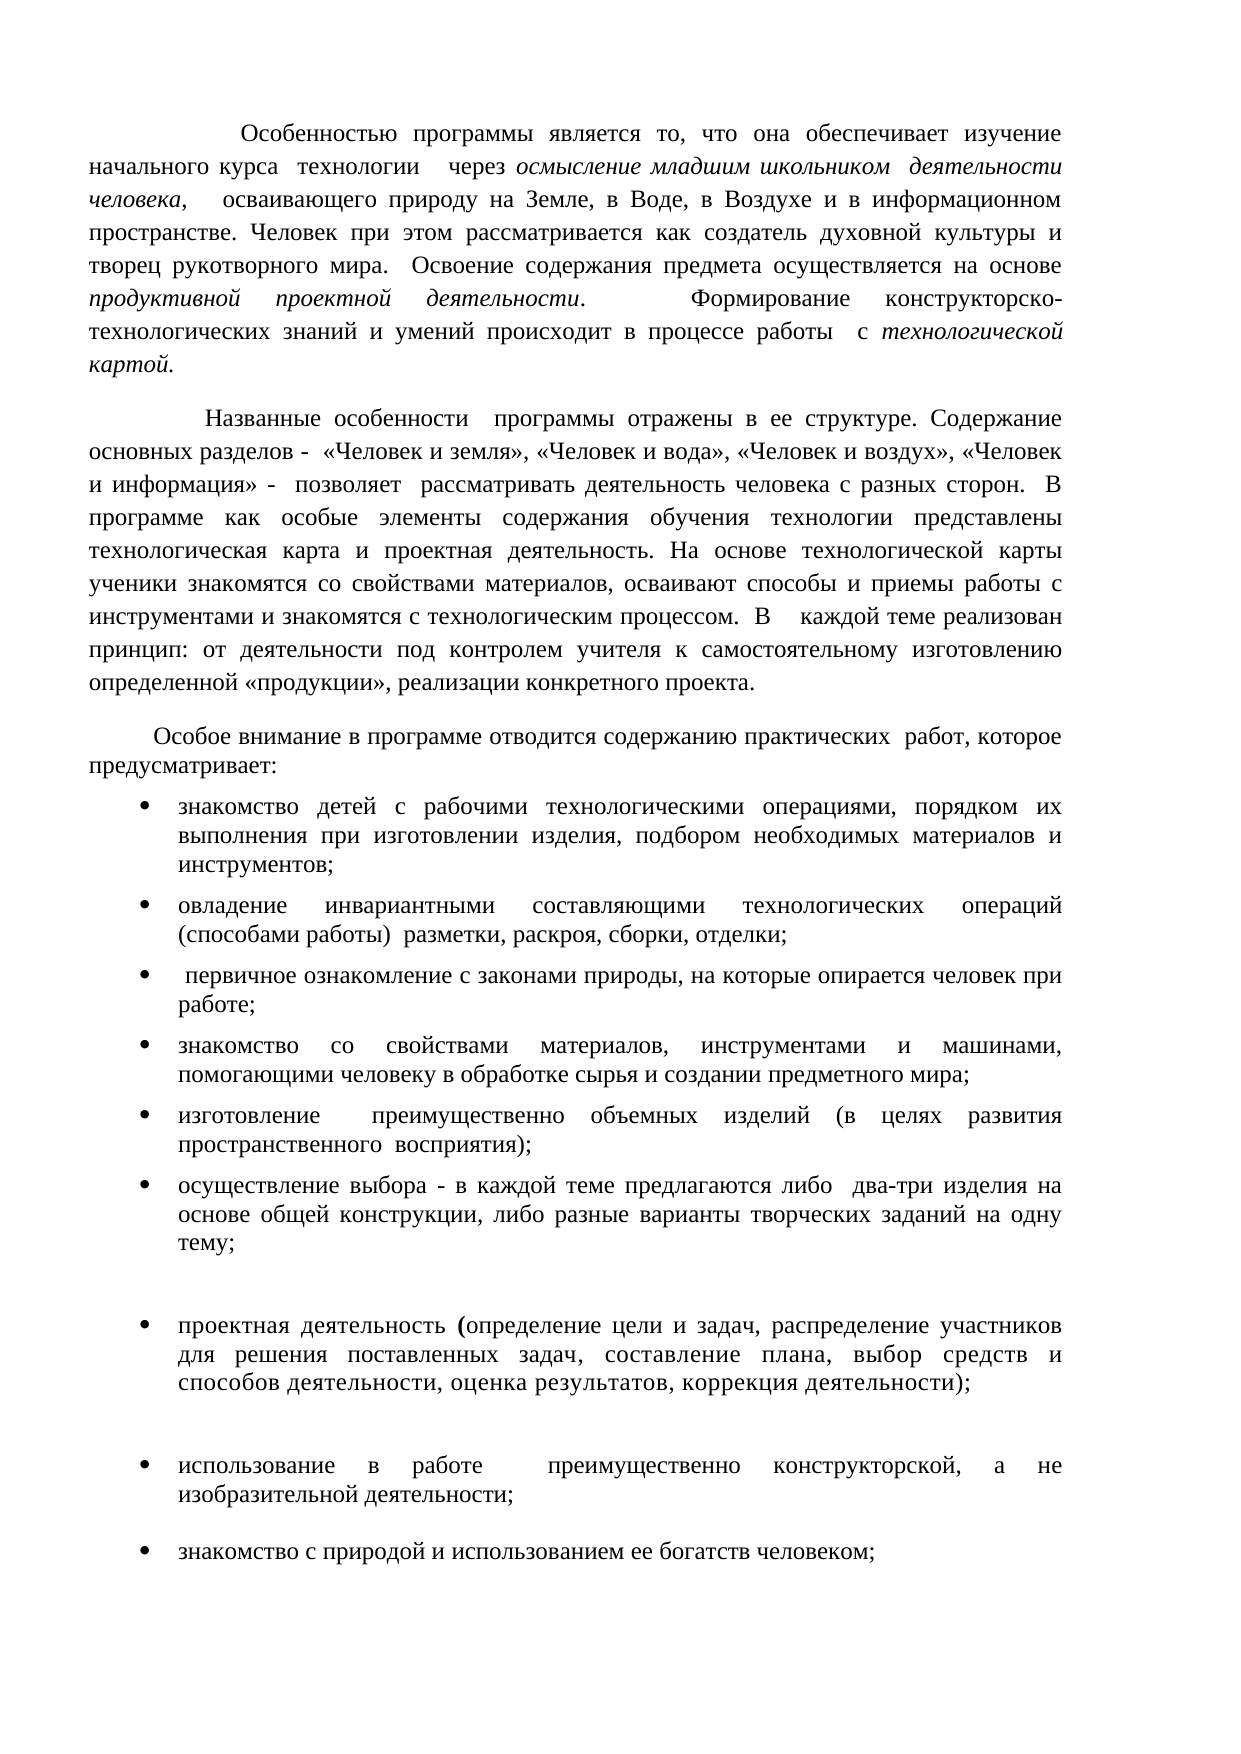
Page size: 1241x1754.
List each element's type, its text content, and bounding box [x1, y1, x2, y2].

list знакомство с природой и использованием ее богатств человеком; [140, 1536, 1063, 1565]
list знакомство детей с рабочими технологическими операциями, порядком их выполнения при изготовлении изделия, подбором необходимых материалов и инструментов; [140, 791, 1063, 877]
text Особое внимание в программе отводится содержанию практических работ, которое предусматривает: [89, 721, 1063, 779]
list первичное ознакомление с законами природы, на которые опирается человек при работе; [140, 960, 1063, 1017]
list использование в работе преимущественно конструкторской, а не изобразительной деятельности; [140, 1450, 1063, 1508]
list изготовление преимущественно объемных изделий (в целях развития пространственного восприятия); [140, 1100, 1063, 1157]
list овладение инвариантными составляющими технологических операций (способами работы) разметки, раскроя, сборки, отделки; [140, 890, 1063, 947]
list знакомство со свойствами материалов, инструментами и машинами, помогающими человеку в обработке сырья и создании предметного мира; [140, 1030, 1063, 1087]
list осуществление выбора - в каждой теме предлагаются либо два-три изделия на основе общей конструкции, либо разные варианты творческих заданий на одну тему; [140, 1170, 1063, 1256]
text Особенностью программы является то, что она обеспечивает изучение начального курса технологии через осмысление младшим школьником деятельности человека, осваивающего природу на Земле, в Воде, в Воздухе и в информационном пространстве. Человек при этом рассматривается как создатель духовной культуры и творец рукотворного мира. Освоение содержания предмета осуществляется на основе продуктивной проектной деятельности. Формирование конструкторско-технологических знаний и умений происходит в процессе работы с технологической картой. [89, 118, 1063, 378]
list проектная деятельность (определение цели и задач, распределение участников для решения поставленных задач, составление плана, выбор средств и способов деятельности, оценка результатов, коррекция деятельности); [140, 1310, 1063, 1396]
text Названные особенности программы отражены в ее структуре. Содержание основных разделов - «Человек и земля», «Человек и вода», «Человек и воздух», «Человек и информация» - позволяет рассматривать деятельность человека с разных сторон. В программе как особые элементы содержания обучения технологии представлены технологическая карта и проектная деятельность. На основе технологической карты ученики знакомятся со свойствами материалов, осваивают способы и приемы работы с инструментами и знакомятся с технологическим процессом. В каждой теме реализован принцип: от деятельности под контролем учителя к самостоятельному изготовлению определенной «продукции», реализации конкретного проекта. [89, 403, 1063, 696]
